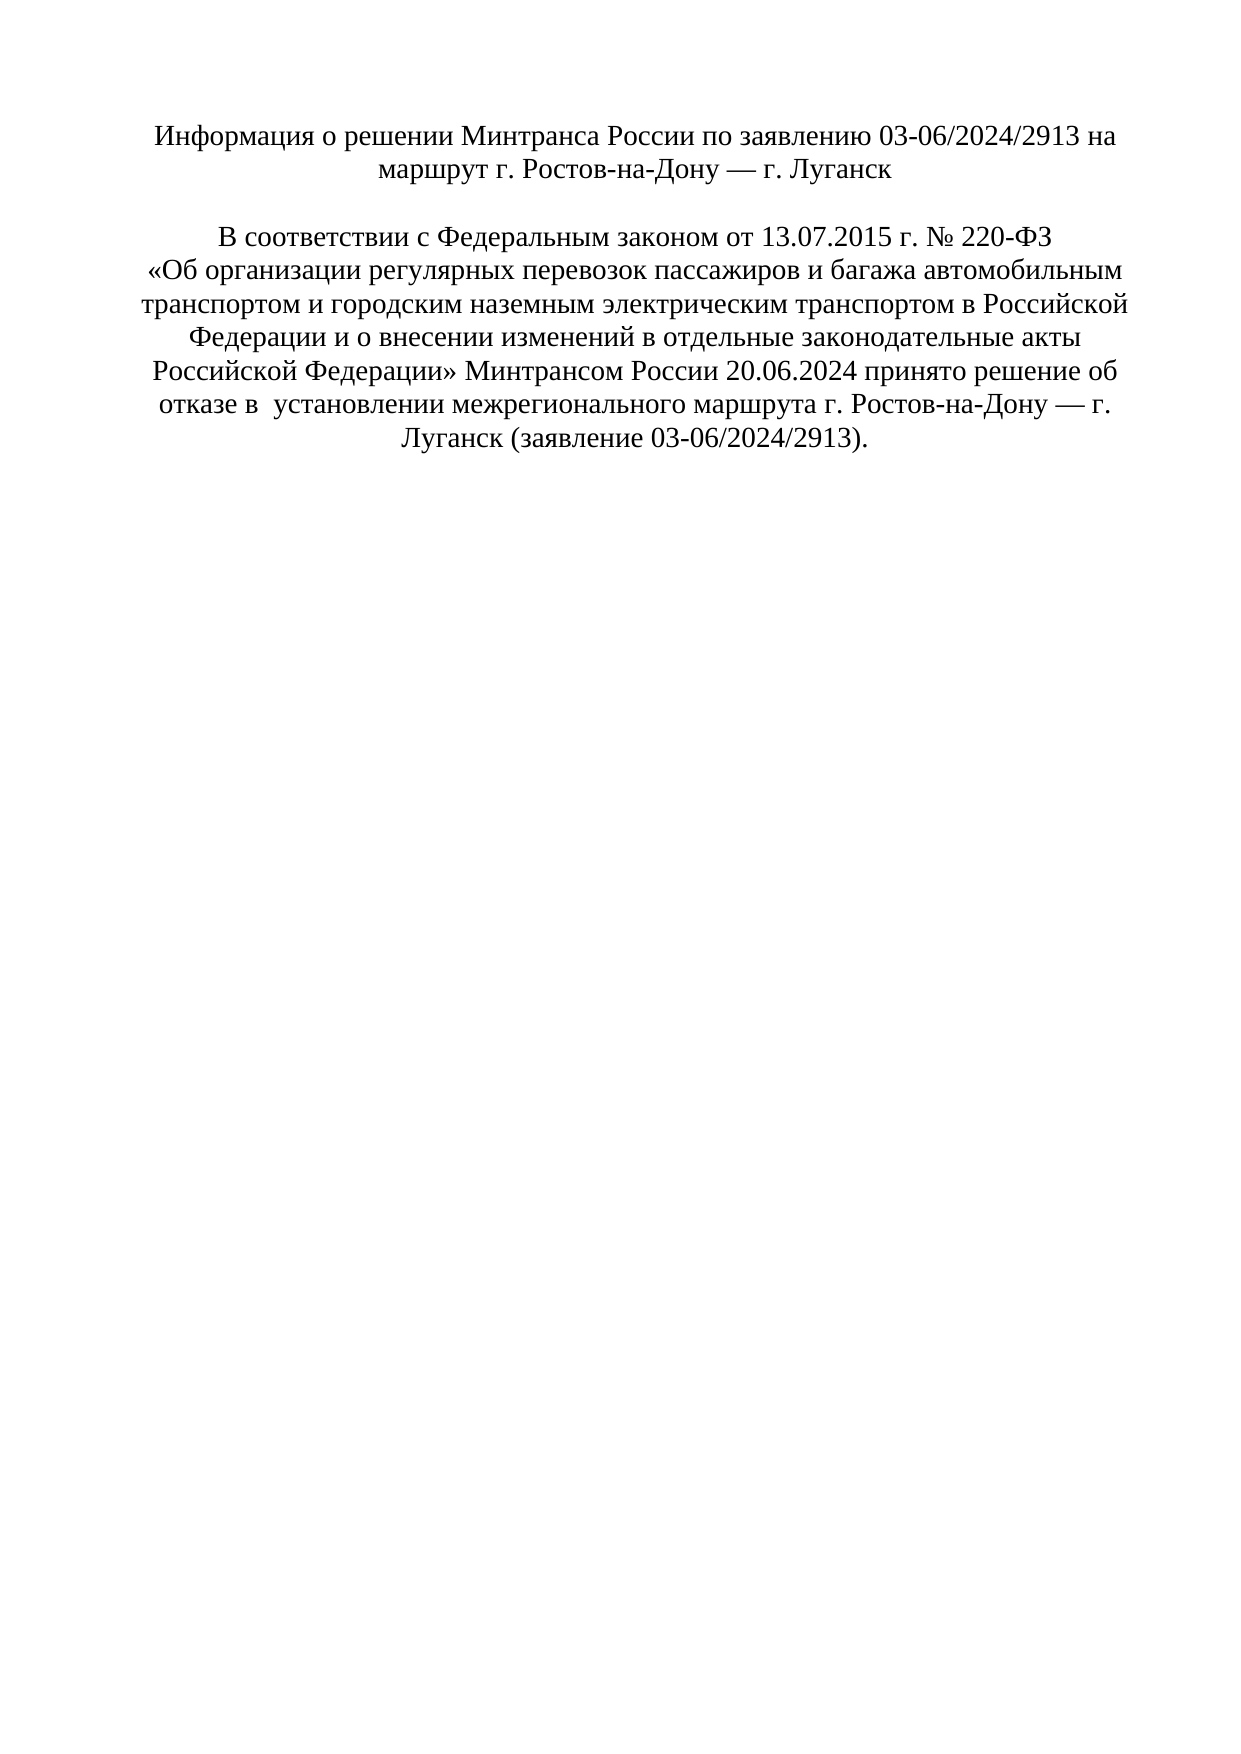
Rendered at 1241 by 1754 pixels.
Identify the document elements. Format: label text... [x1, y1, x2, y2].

text Информация о решении Минтранса России по заявлению 03-06/2024/2913 на маршрут г. Ростов-на-Дону — г. Луганск [118, 118, 1152, 185]
text В соответствии с Федеральным законом от 13.07.2015 г. № 220-ФЗ «Об организации регулярных перевозок пассажиров и багажа автомобильным транспортом и городским наземным электрическим транспортом в Российской Федерации и о внесении изменений в отдельные законодательные акты Российской Федерации» Минтрансом России 20.06.2024 принято решение об отказе в установлении межрегионального маршрута г. Ростов-на-Дону — г. Луганск (заявление 03-06/2024/2913). [118, 219, 1152, 453]
